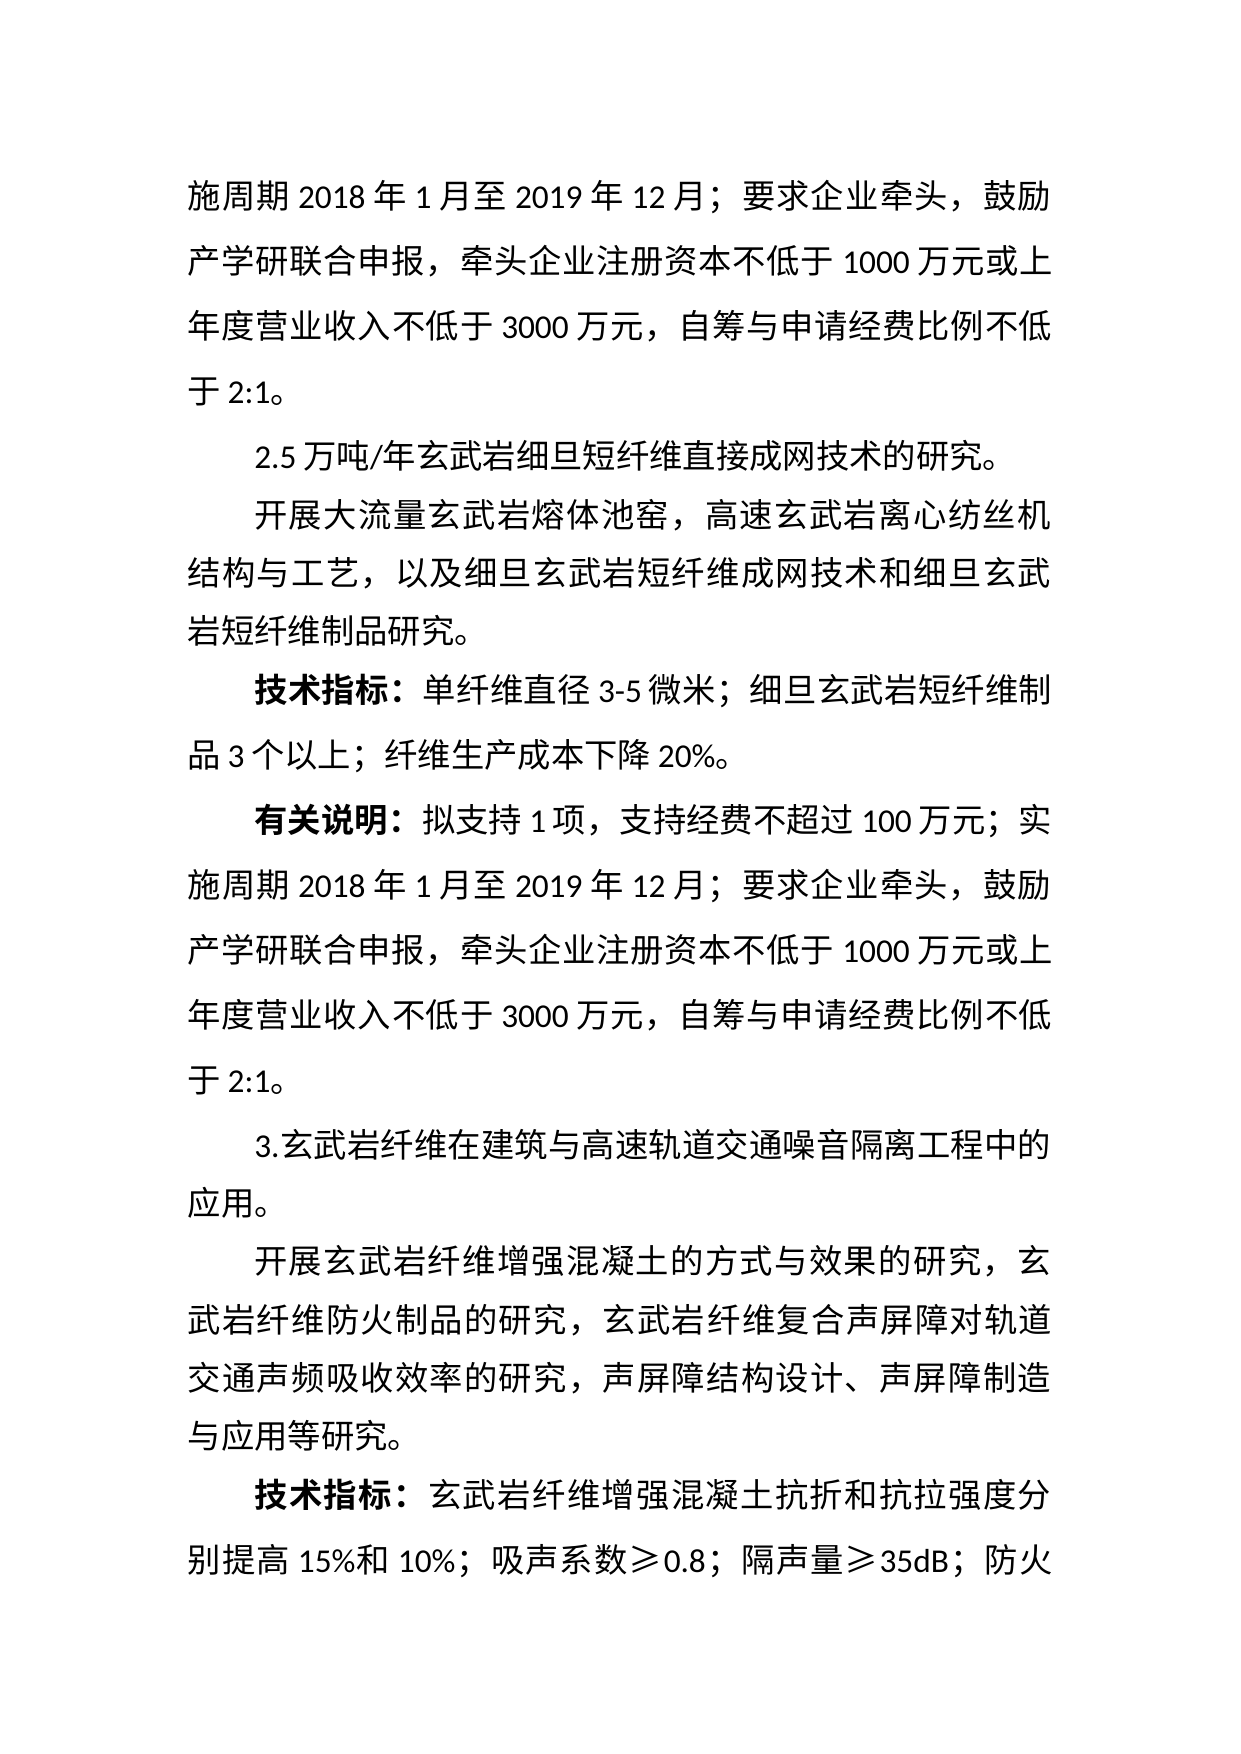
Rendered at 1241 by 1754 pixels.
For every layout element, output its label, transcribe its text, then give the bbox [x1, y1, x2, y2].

text 技术指标：单纤维直径3-5微米；细旦玄武岩短纤维制品3个以上；纤维生产成本下降20%。 [187, 655, 1053, 785]
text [187, 162, 1053, 422]
text 2.5万吨/年玄武岩细旦短纤维直接成网技术的研究。 [187, 422, 1053, 480]
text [187, 1460, 1053, 1590]
text 开展大流量玄武岩熔体池窑，高速玄武岩离心纺丝机结构与工艺，以及细旦玄武岩短纤维成网技术和细旦玄武岩短纤维制品研究。 [187, 480, 1053, 655]
text 开展玄武岩纤维增强混凝土的方式与效果的研究，玄武岩纤维防火制品的研究，玄武岩纤维复合声屏障对轨道交通声频吸收效率的研究，声屏障结构设计、声屏障制造与应用等研究。 [187, 1227, 1053, 1460]
text 3.玄武岩纤维在建筑与高速轨道交通噪音隔离工程中的应用。 [187, 1110, 1053, 1227]
text 有关说明：拟支持1项，支持经费不超过100万元；实施周期2018年1月至2019年12月；要求企业牵头，鼓励产学研联合申报，牵头企业注册资本不低于1000万元或上年度营业收入不低于3000万元，自筹与申请经费比例不低于2:1。 [187, 785, 1053, 1110]
